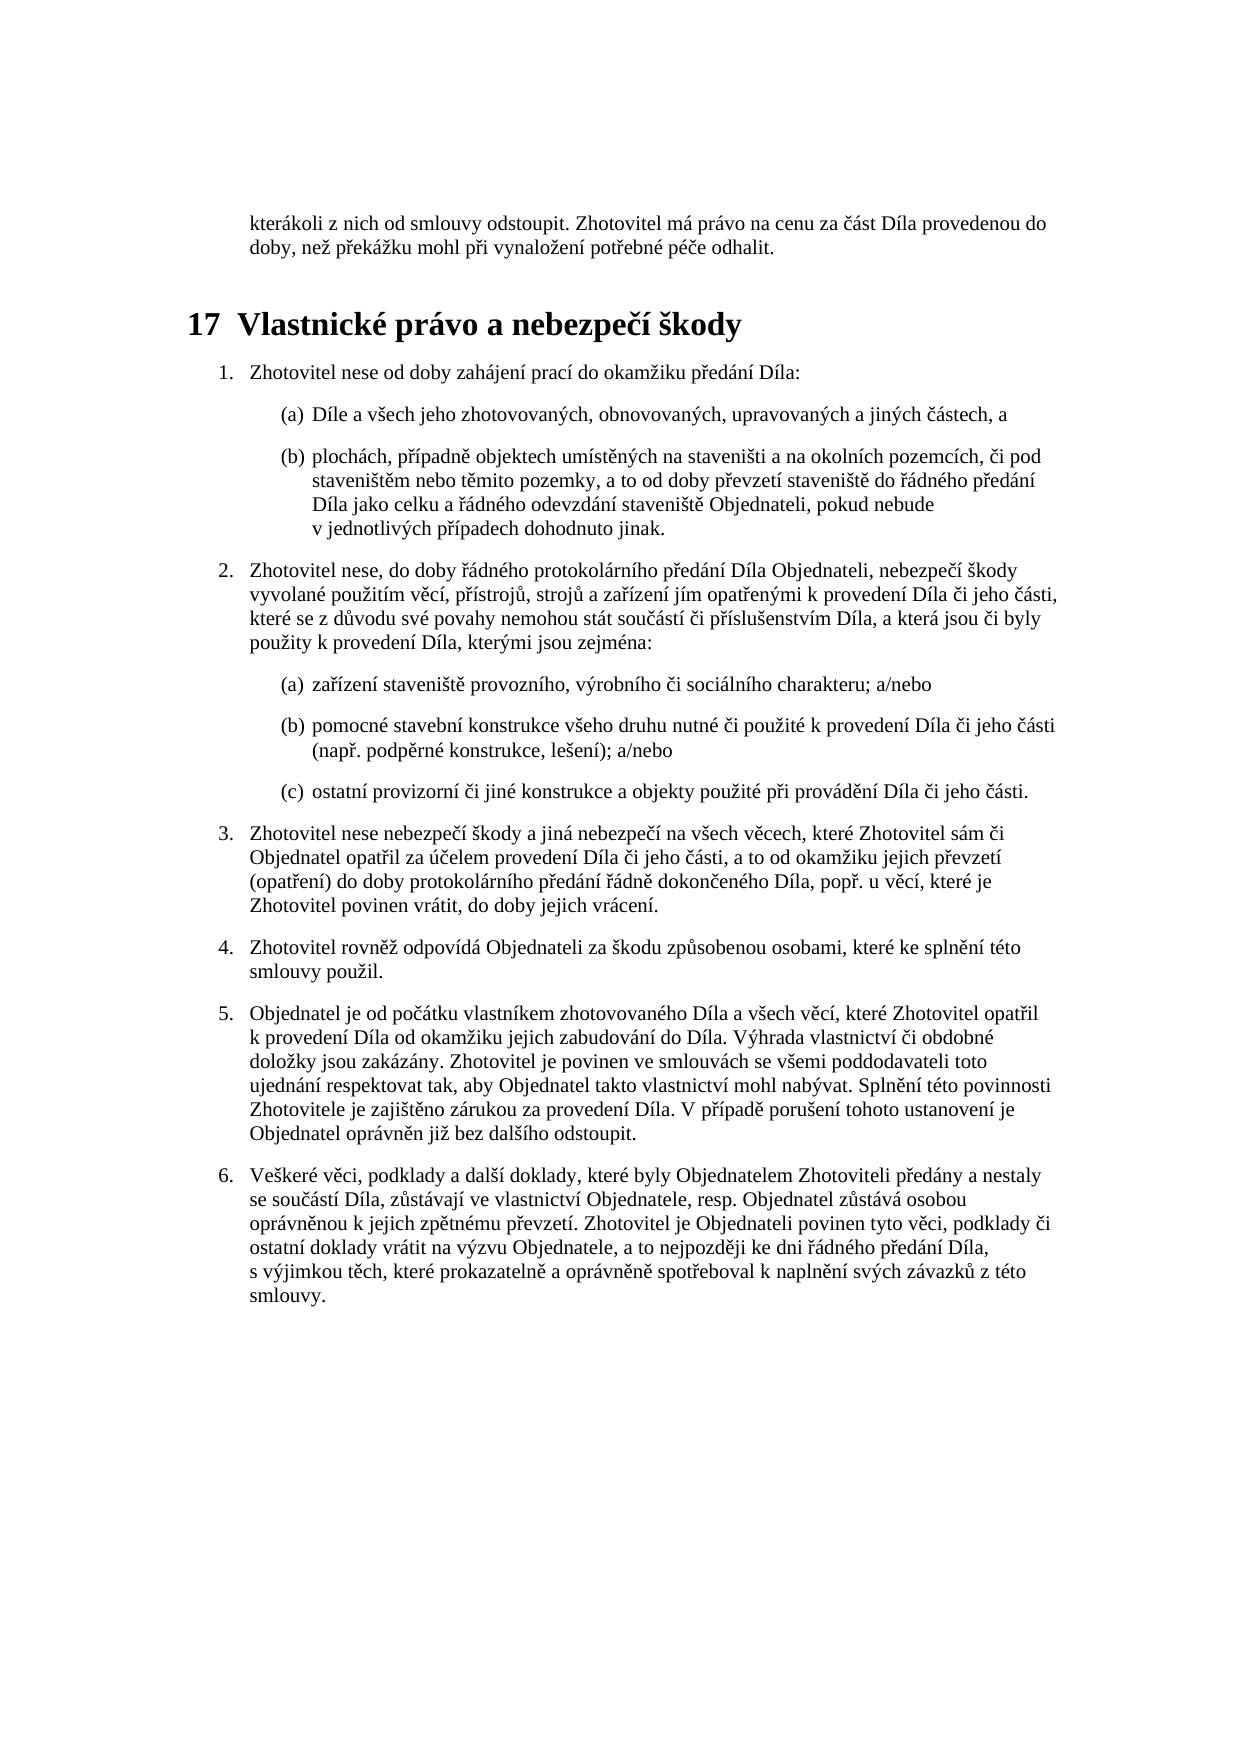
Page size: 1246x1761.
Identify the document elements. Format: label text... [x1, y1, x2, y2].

list (c) ostatní provizorní či jiné konstrukce a objekty použité při provádění Díla či jeho části. [281, 779, 1059, 803]
list 1. Zhotovitel nese od doby zahájení prací do okamžiku předání Díla: [218, 360, 1059, 384]
subtitle 17 Vlastnické právo a nebezpečí škody [187, 304, 1059, 342]
list 5. Objednatel je od počátku vlastníkem zhotovovaného Díla a všech věcí, které Zhotovitel opatřil k provedení Díla od okamžiku jejich zabudování do Díla. Výhrada vlastnictví či obdobné doložky jsou zakázány. Zhotovitel je povinen ve smlouvách se všemi poddodavateli toto ujednání respektovat tak, aby Objednatel takto vlastnictví mohl nabývat. Splnění této povinnosti Zhotovitele je zajištěno zárukou za provedení Díla. V případě porušení tohoto ustanovení je Objednatel oprávněn již bez dalšího odstoupit. [218, 1001, 1059, 1145]
list 4. Zhotovitel rovněž odpovídá Objednateli za škodu způsobenou osobami, které ke splnění této smlouvy použil. [218, 935, 1059, 983]
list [218, 211, 1059, 259]
list (b) pomocné stavební konstrukce všeho druhu nutné či použité k provedení Díla či jeho části (např. podpěrné konstrukce, lešení); a/nebo [281, 713, 1059, 762]
list 3. Zhotovitel nese nebezpečí škody a jiná nebezpečí na všech věcech, které Zhotovitel sám či Objednatel opatřil za účelem provedení Díla či jeho části, a to od okamžiku jejich převzetí (opatření) do doby protokolárního předání řádně dokončeného Díla, popř. u věcí, které je Zhotovitel povinen vrátit, do doby jejich vrácení. [218, 821, 1059, 917]
list 6. Veškeré věci, podklady a další doklady, které byly Objednatelem Zhotoviteli předány a nestaly se součástí Díla, zůstávají ve vlastnictví Objednatele, resp. Objednatel zůstává osobou oprávněnou k jejich zpětnému převzetí. Zhotovitel je Objednateli povinen tyto věci, podklady či ostatní doklady vrátit na výzvu Objednatele, a to nejpozději ke dni řádného předání Díla, s výjimkou těch, které prokazatelně a oprávněně spotřeboval k naplnění svých závazků z této smlouvy. [218, 1163, 1059, 1307]
list (a) zařízení staveniště provozního, výrobního či sociálního charakteru; a/nebo [281, 672, 1059, 696]
list (a) Díle a všech jeho zhotovovaných, obnovovaných, upravovaných a jiných částech, a [281, 402, 1059, 426]
list 2. Zhotovitel nese, do doby řádného protokolárního předání Díla Objednateli, nebezpečí škody vyvolané použitím věcí, přístrojů, strojů a zařízení jím opatřenými k provedení Díla či jeho části, které se z důvodu své povahy nemohou stát součástí či příslušenstvím Díla, a která jsou či byly použity k provedení Díla, kterými jsou zejména: [218, 558, 1059, 654]
list (b) plochách, případně objektech umístěných na staveništi a na okolních pozemcích, či pod staveništěm nebo těmito pozemky, a to od doby převzetí staveniště do řádného předání Díla jako celku a řádného odevzdání staveniště Objednateli, pokud nebude v jednotlivých případech dohodnuto jinak. [281, 444, 1059, 540]
